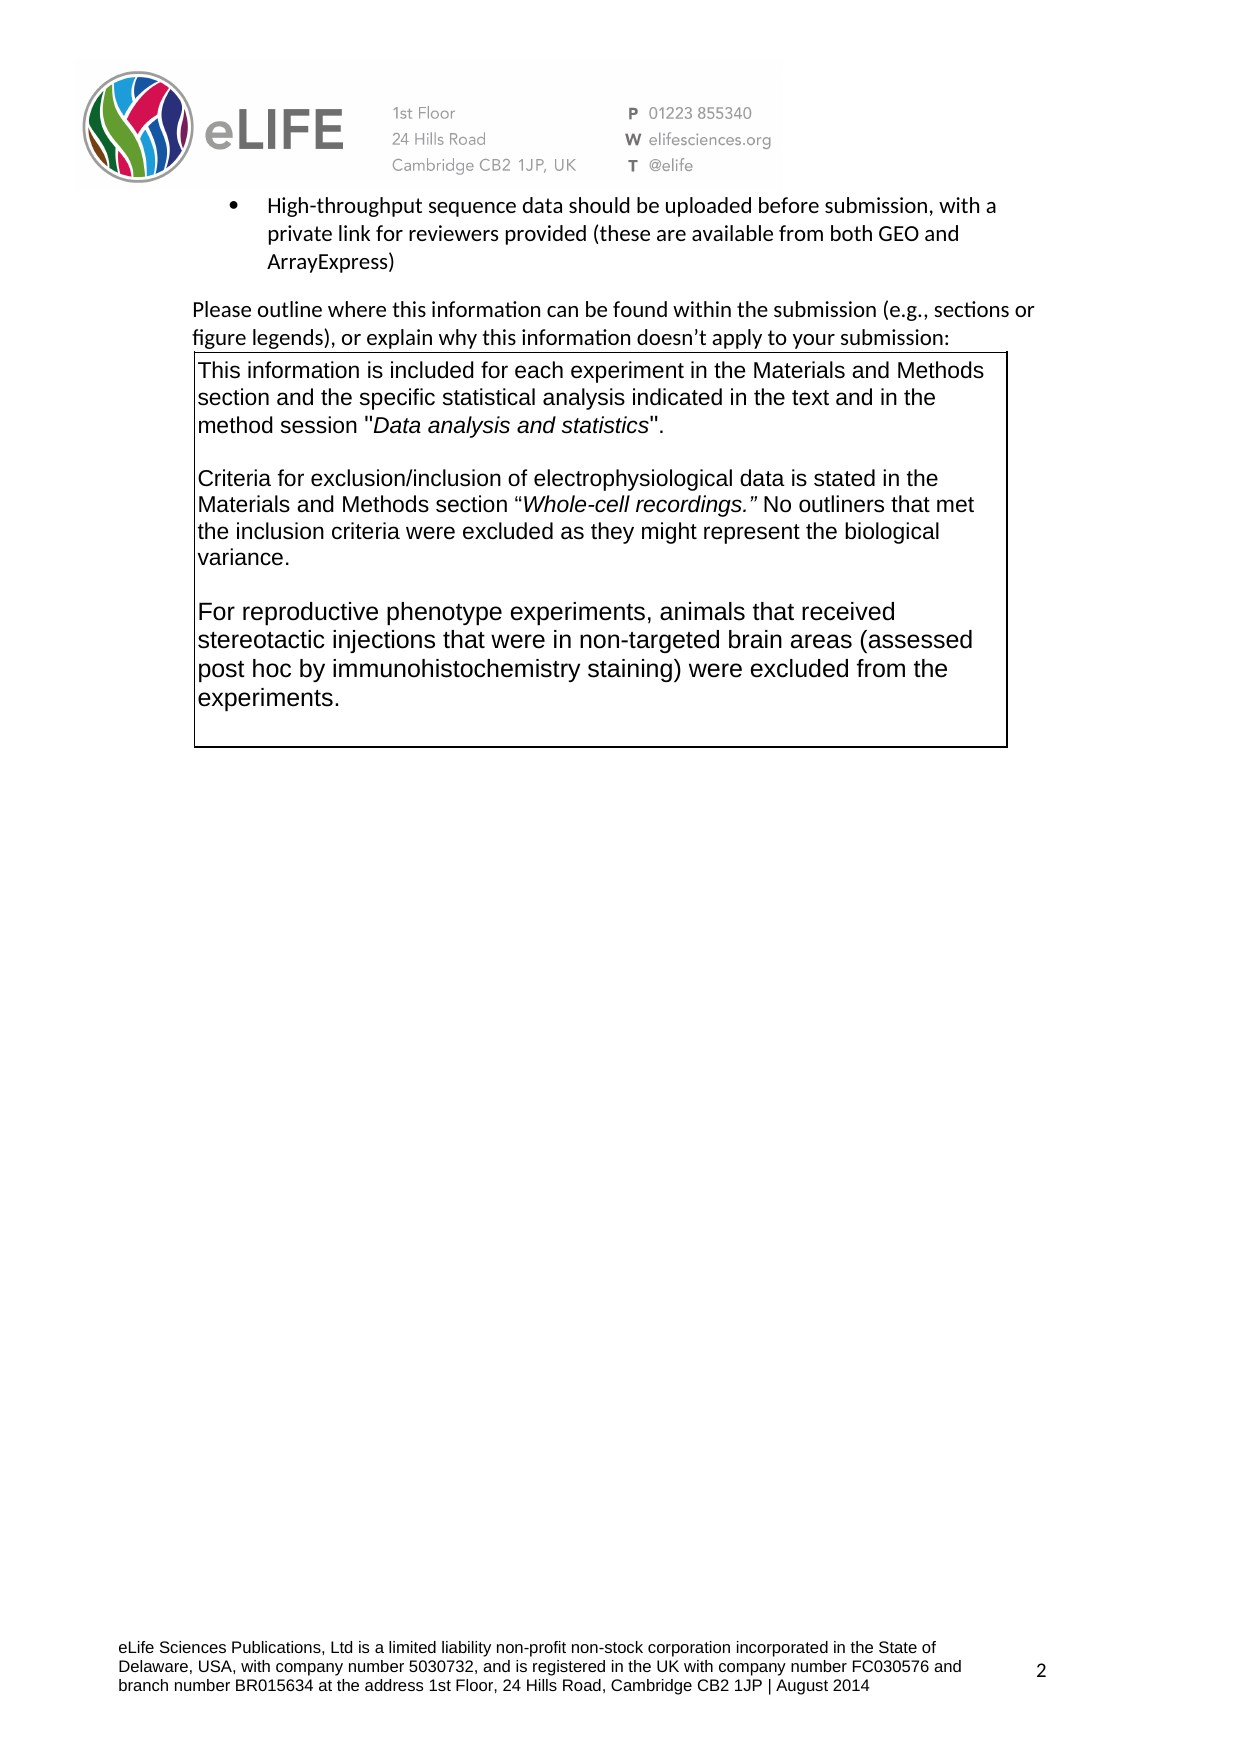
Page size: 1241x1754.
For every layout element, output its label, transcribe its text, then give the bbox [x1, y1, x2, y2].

list High-throughput sequence data should be uploaded before submission, with a private link for reviewers provided (these are available from both GEO and ArrayExpress) [229, 191, 1053, 275]
text Criteria for exclusion/inclusion of electrophysiological data is stated in the Materials and Methods section “Whole-cell recordings.” No outliners that met the inclusion criteria were excluded as they might represent the biological variance. [197, 465, 1004, 570]
text For reproductive phenotype experiments, animals that received stereotactic injections that were in non-targeted brain areas (assessed post hoc by immunohistochemistry staining) were excluded from the experiments. [197, 597, 1004, 712]
text figure legends), or explain why this information doesn’t apply to your submission: [192, 323, 1053, 351]
picture [73, 59, 784, 191]
text This information is included for each experiment in the Materials and Methods section and the specific statistical analysis indicated in the text and in the method session "Data analysis and statistics". [195, 355, 1006, 438]
text Please outline where this information can be found within the submission (e.g., sections or [192, 295, 1053, 323]
